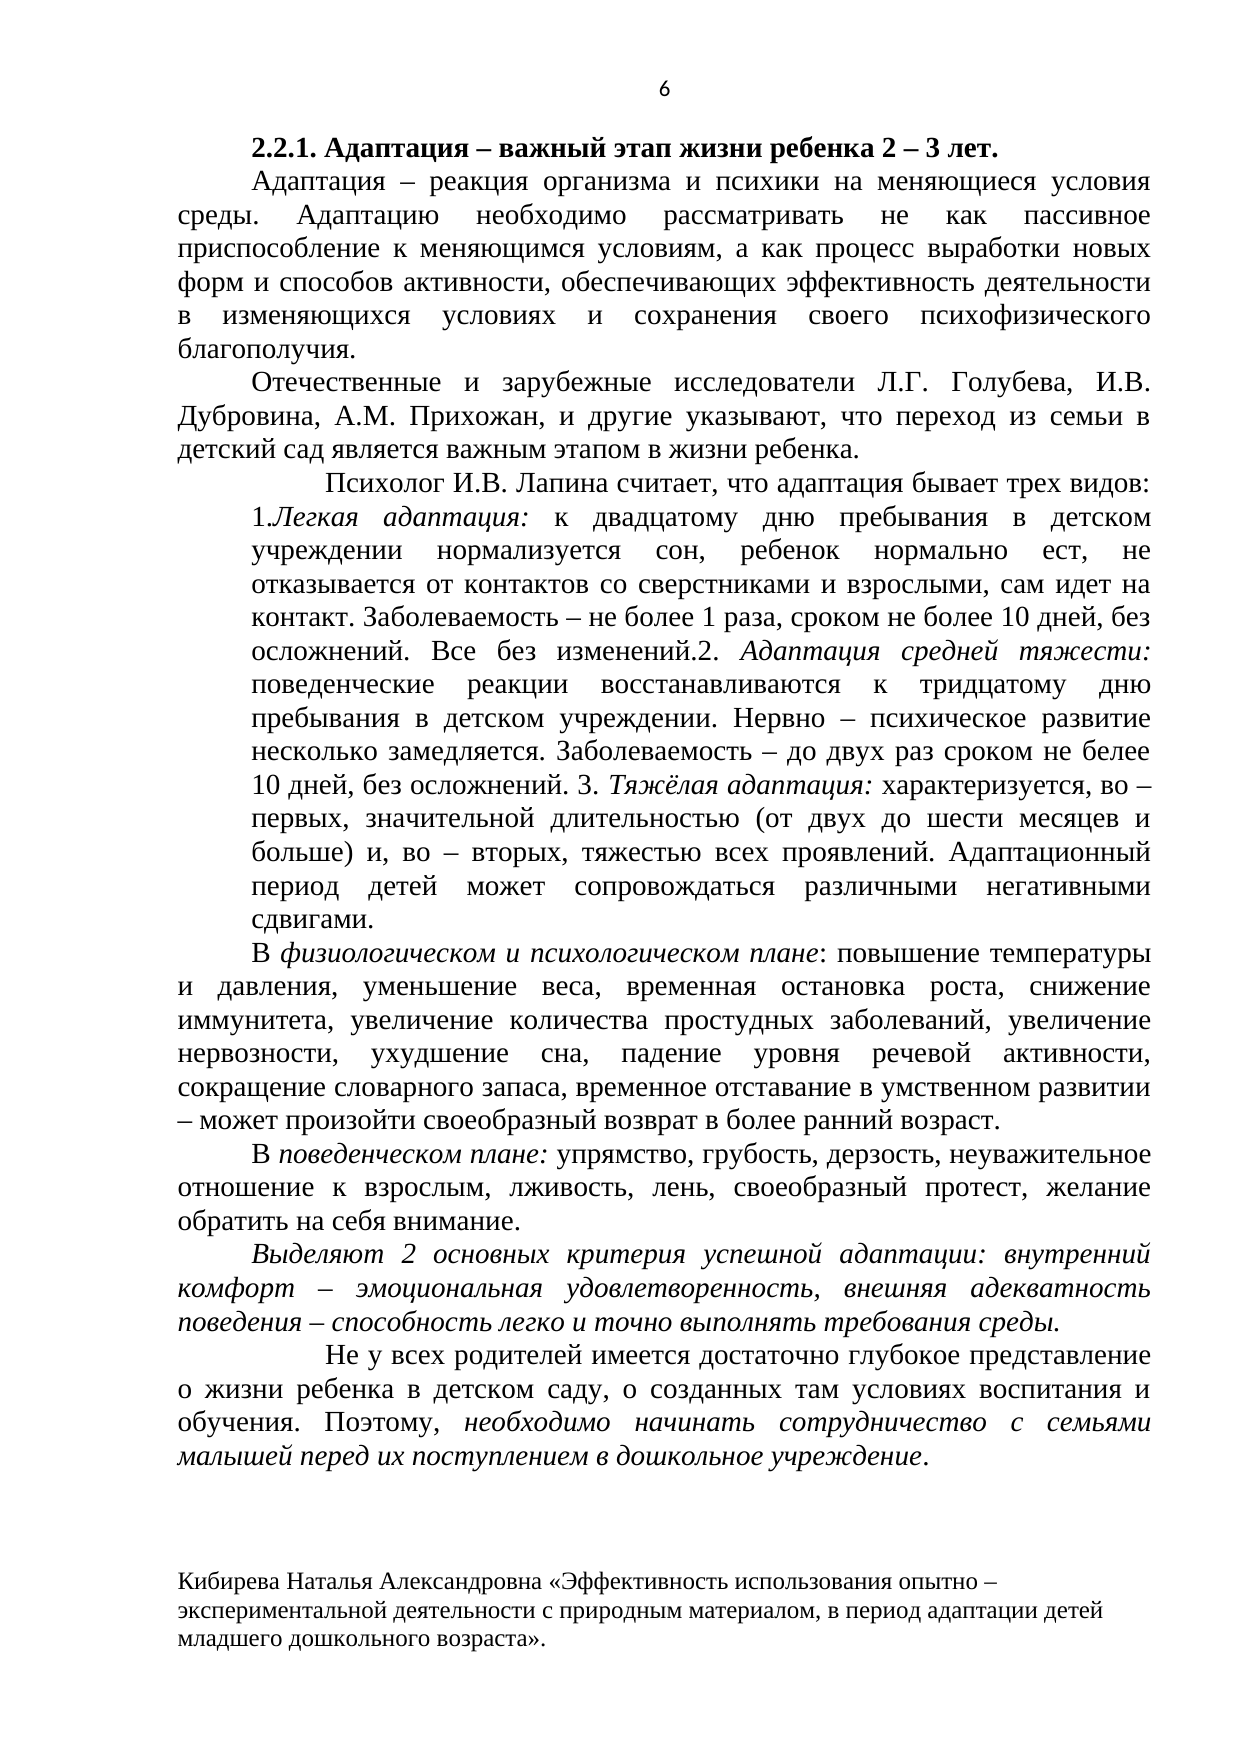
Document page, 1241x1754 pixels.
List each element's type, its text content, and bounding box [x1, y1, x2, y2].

text Адаптация – реакция организма и психики на меняющиеся условия среды. Адаптацию необходимо рассматривать не как пассивное приспособление к меняющимся условиям, а как процесс выработки новых форм и способов активности, обеспечивающих эффективность деятельности в изменяющихся условиях и сохранения своего психофизического благополучия. [177, 163, 1152, 364]
text Отечественные и зарубежные исследователи Л.Г. Голубева, И.В. Дубровина, А.М. Прихожан, и другие указывают, что переход из семьи в детский сад является важным этапом в жизни ребенка. [177, 364, 1152, 465]
text Не у всех родителей имеется достаточно глубокое представление о жизни ребенка в детском саду, о созданных там условиях воспитания и обучения. Поэтому, необходимо начинать сотрудничество с семьями малышей перед их поступлением в дошкольное учреждение. [177, 1337, 1152, 1471]
text В поведенческом плане: упрямство, грубость, дерзость, неуважительное отношение к взрослым, лживость, лень, своеобразный протест, желание обратить на себя внимание. [177, 1136, 1152, 1237]
text В физиологическом и психологическом плане: повышение температуры и давления, уменьшение веса, временная остановка роста, снижение иммунитета, увеличение количества простудных заболеваний, увеличение нервозности, ухудшение сна, падение уровня речевой активности, сокращение словарного запаса, временное отставание в умственном развитии – может произойти своеобразный возврат в более ранний возраст. [177, 935, 1152, 1136]
text 2.2.1. Адаптация – важный этап жизни ребенка 2 – 3 лет. [177, 130, 1152, 163]
text Выделяют 2 основных критерия успешной адаптации: внутренний комфорт – эмоциональная удовлетворенность, внешняя адекватность поведения – способность легко и точно выполнять требования среды. [177, 1237, 1152, 1337]
text Психолог И.В. Лапина считает, что адаптация бывает трех видов: 1.Легкая адаптация: к двадцатому дню пребывания в детском учреждении нормализуется сон, ребенок нормально ест, не отказывается от контактов со сверстниками и взрослыми, сам идет на контакт. Заболеваемость – не более 1 раза, сроком не более 10 дней, без осложнений. Все без изменений.2. Адаптация средней тяжести: поведенческие реакции восстанавливаются к тридцатому дню пребывания в детском учреждении. Нервно – психическое развитие несколько замедляется. Заболеваемость – до двух раз сроком не белее 10 дней, без осложнений. 3. Тяжёлая адаптация: характеризуется, во – первых, значительной длительностью (от двух до шести месяцев и больше) и, во – вторых, тяжестью всех проявлений. Адаптационный период детей может сопровождаться различными негативными сдвигами. [251, 465, 1152, 935]
